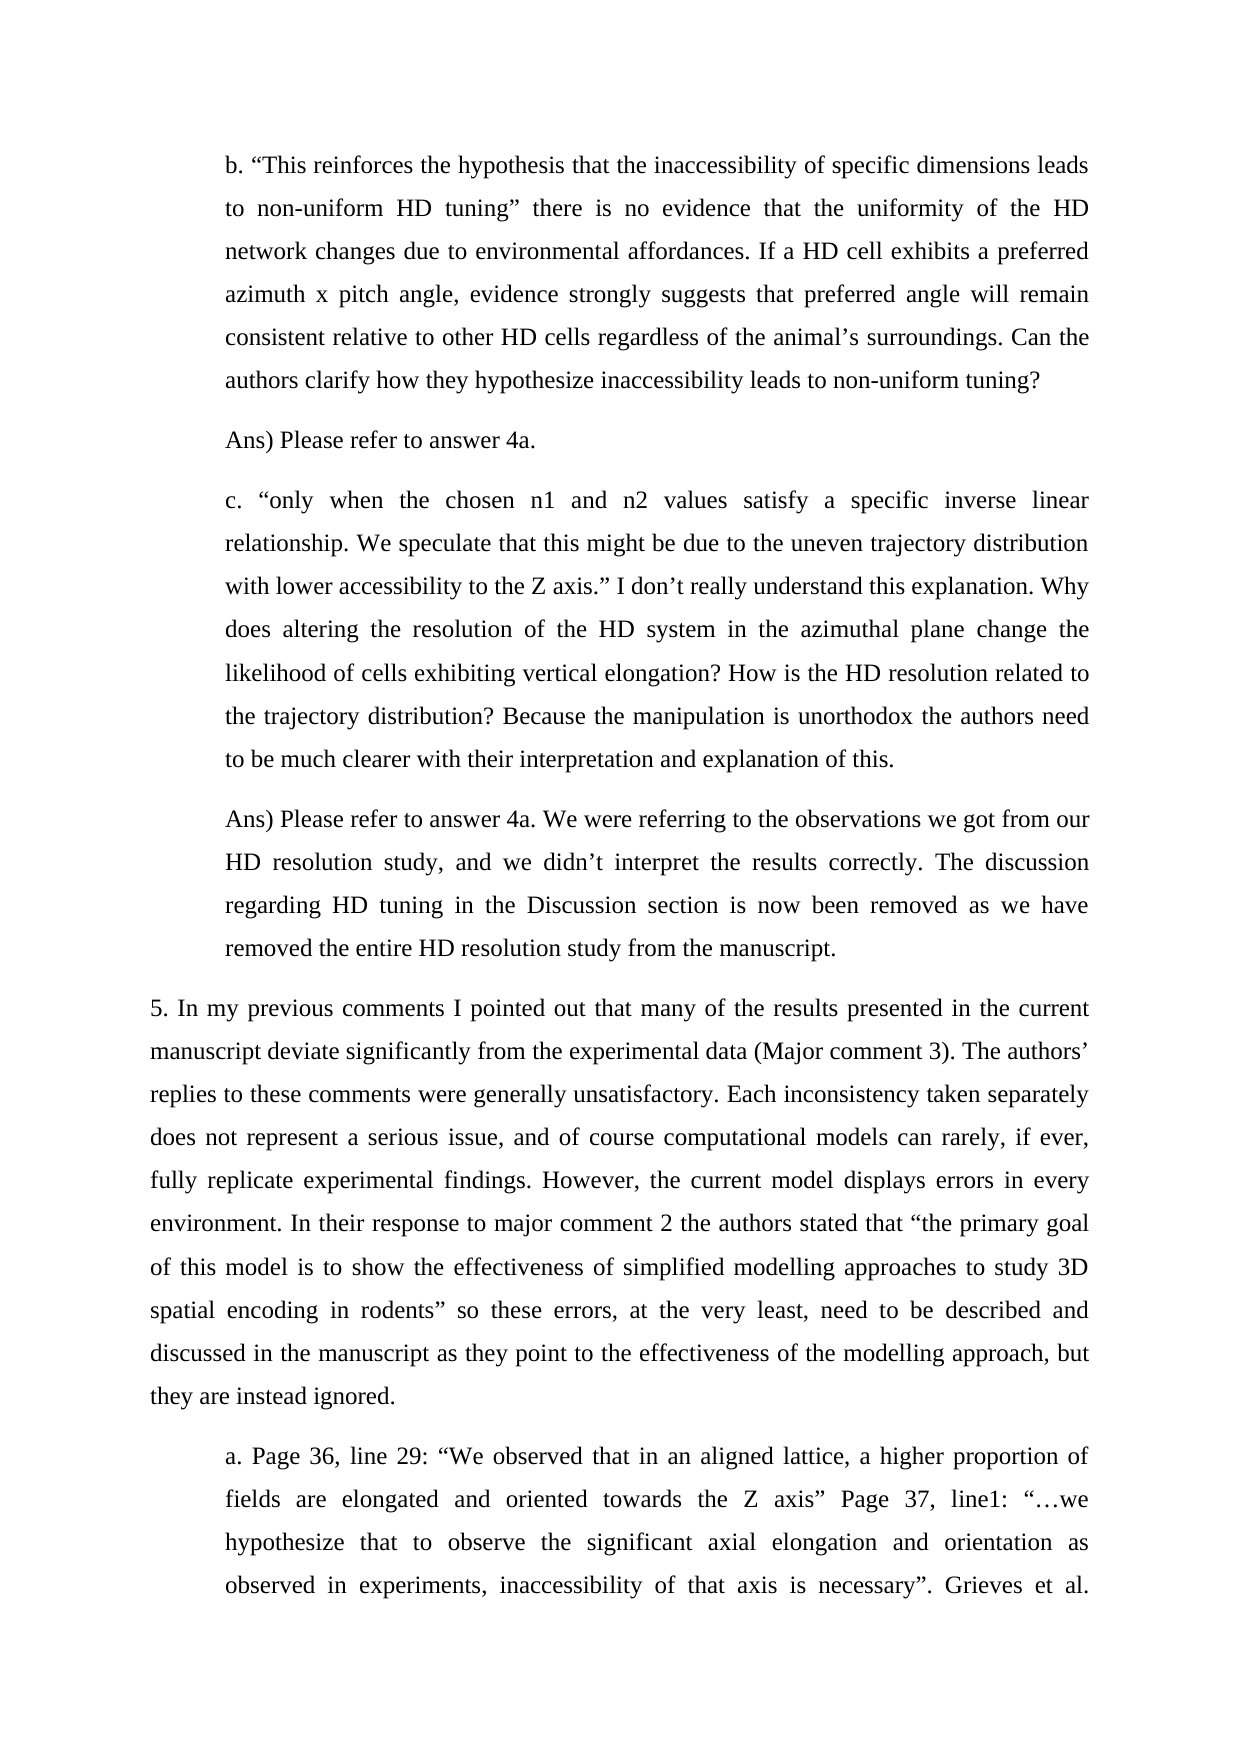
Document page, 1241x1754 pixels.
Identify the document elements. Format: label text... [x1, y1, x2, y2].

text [225, 1441, 1090, 1599]
text Ans) Please refer to answer 4a. [225, 425, 1090, 454]
text c. “only when the chosen n1 and n2 values satisfy a specific inverse linear relationship. We speculate that this might be due to the uneven trajectory distribution with lower accessibility to the Z axis.” I don’t really understand this explanation. Why does altering the resolution of the HD system in the azimuthal plane change the likelihood of cells exhibiting vertical elongation? How is the HD resolution related to the trajectory distribution? Because the manipulation is unorthodox the authors need to be much clearer with their interpretation and explanation of this. [225, 485, 1090, 773]
text 5. In my previous comments I pointed out that many of the results presented in the current manuscript deviate significantly from the experimental data (Major comment 3). The authors’ replies to these comments were generally unsatisfactory. Each inconsistency taken separately does not represent a serious issue, and of course computational models can rarely, if ever, fully replicate experimental findings. However, the current model displays errors in every environment. In their response to major comment 2 the authors stated that “the primary goal of this model is to show the effectiveness of simplified modelling approaches to study 3D spatial encoding in rodents” so these errors, at the very least, need to be described and discussed in the manuscript as they point to the effectiveness of the modelling approach, but they are instead ignored. [150, 993, 1090, 1410]
text Ans) Please refer to answer 4a. We were referring to the observations we got from our HD resolution study, and we didn’t interpret the results correctly. The discussion regarding HD tuning in the Discussion section is now been removed as we have removed the entire HD resolution study from the manuscript. [225, 804, 1090, 962]
text b. “This reinforces the hypothesis that the inaccessibility of specific dimensions leads to non-uniform HD tuning” there is no evidence that the uniformity of the HD network changes due to environmental affordances. If a HD cell exhibits a preferred azimuth x pitch angle, evidence strongly suggests that preferred angle will remain consistent relative to other HD cells regardless of the animal’s surroundings. Can the authors clarify how they hypothesize inaccessibility leads to non-uniform tuning? [225, 150, 1090, 394]
